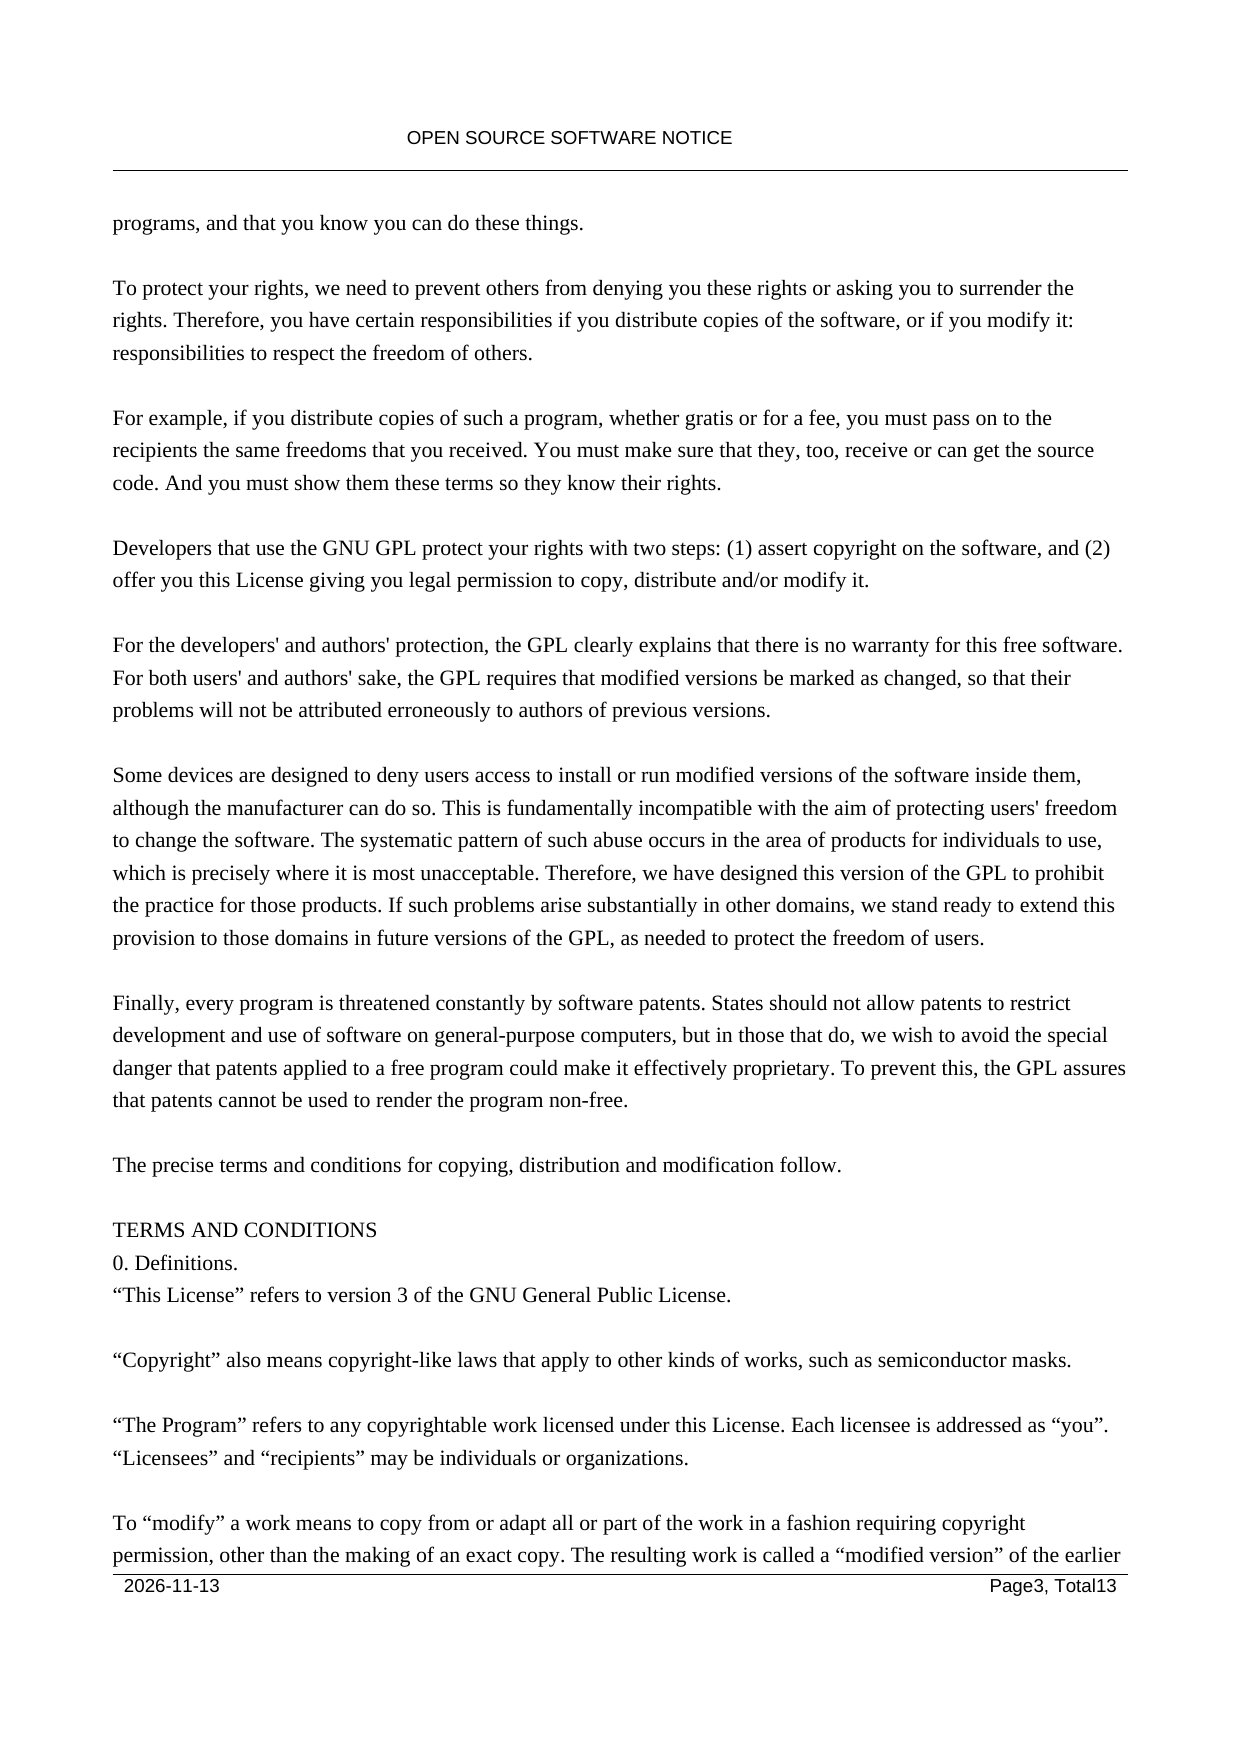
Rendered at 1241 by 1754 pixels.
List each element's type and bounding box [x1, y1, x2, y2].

text [112, 206, 1128, 1571]
